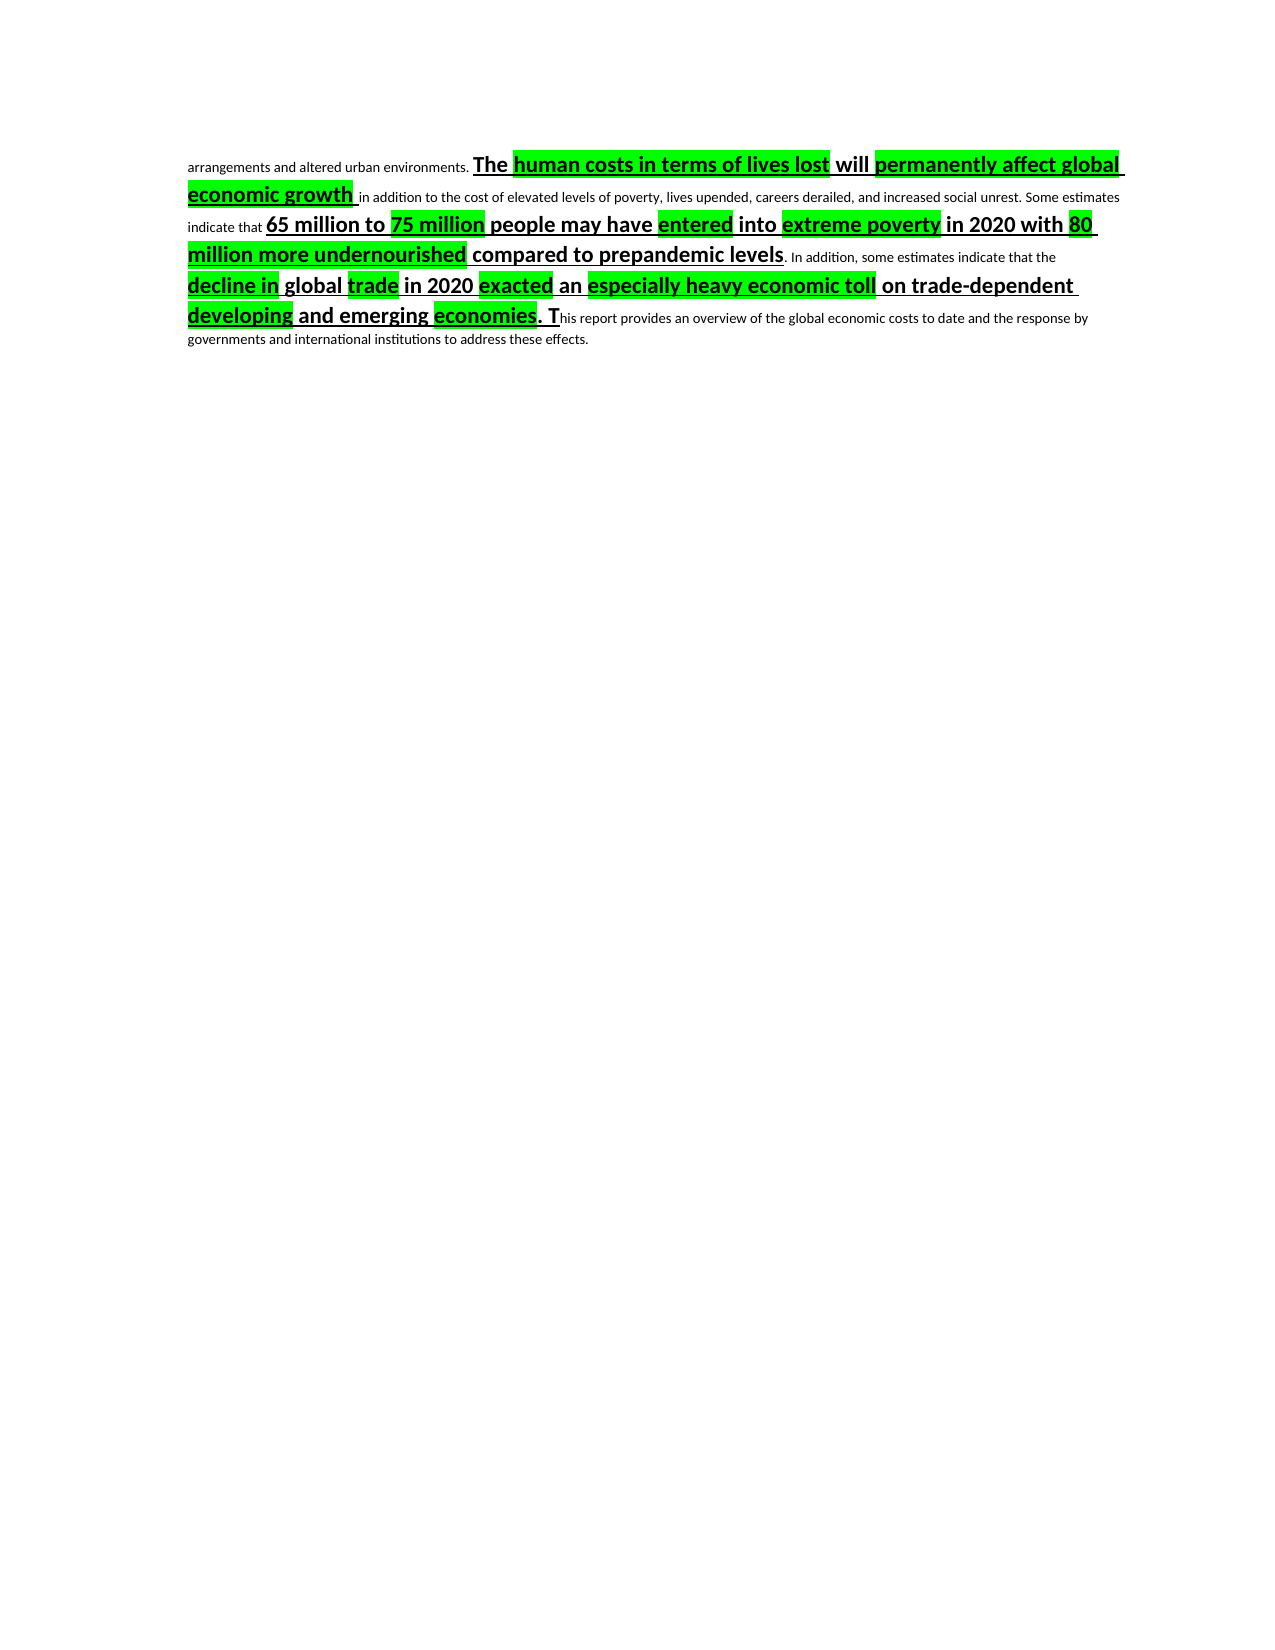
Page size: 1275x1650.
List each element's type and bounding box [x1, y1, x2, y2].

text [187, 150, 1125, 348]
